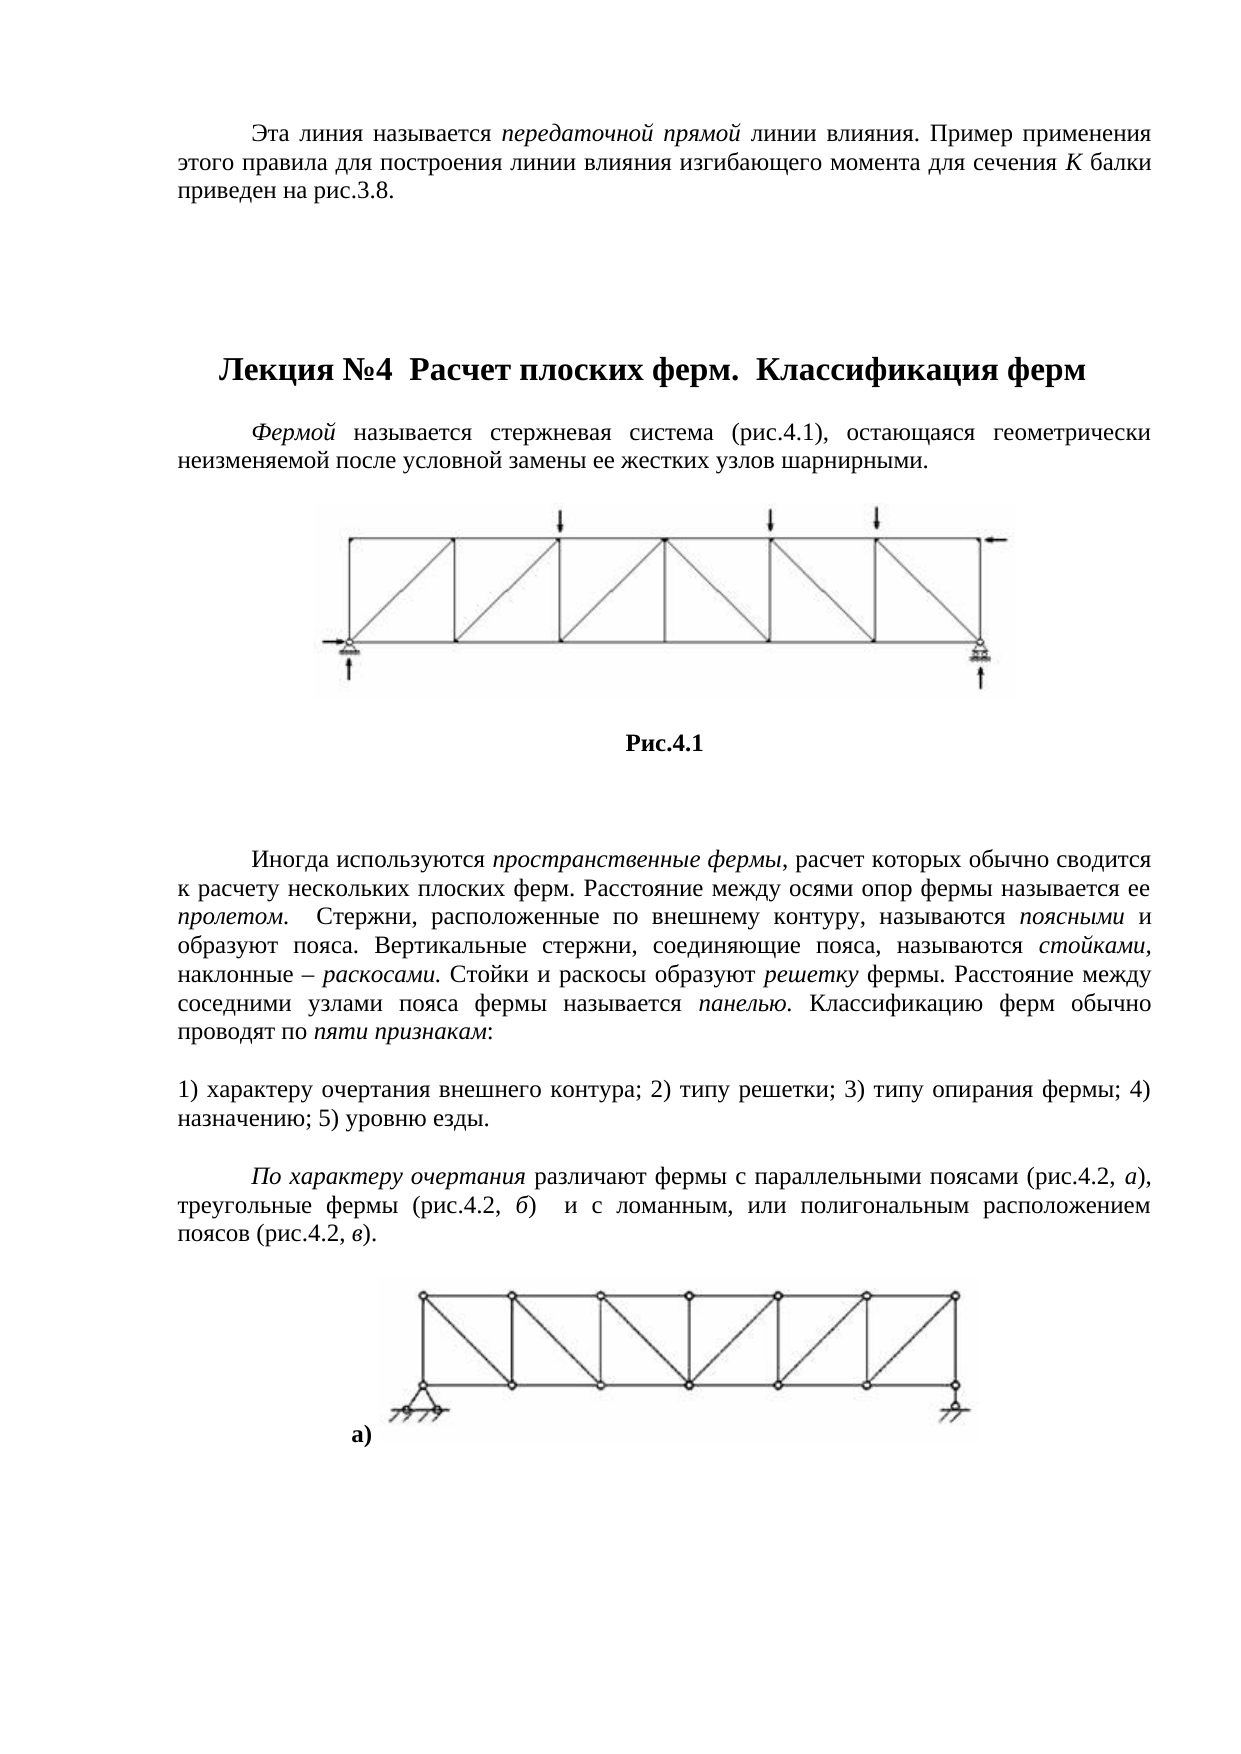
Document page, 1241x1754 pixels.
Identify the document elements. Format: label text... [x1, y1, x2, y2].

picture [313, 503, 1016, 699]
text Лекция №4 Расчет плоских ферм. Классификация ферм [177, 349, 1152, 388]
text Фермой называется стержневая система (рис.4.1), остающаяся геометрически неизменяемой после условной замены ее жестких узлов шарнирными. [177, 417, 1152, 474]
picture [378, 1276, 978, 1442]
text 1) характеру очертания внешнего контура; 2) типу решетки; 3) типу опирания фермы; 4) назначению; 5) уровню езды. [177, 1074, 1152, 1132]
text По характеру очертания различают фермы с параллельными поясами (рис.4.2, а), треугольные фермы (рис.4.2, б) и с ломанным, или полигональным расположением поясов (рис.4.2, в). [177, 1161, 1152, 1247]
text Рис.4.1 [177, 728, 1152, 757]
text Эта линия называется передаточной прямой линии влияния. Пример применения этого правила для построения линии влияния изгибающего момента для сечения K балки приведен на рис.3.8. [177, 118, 1152, 204]
text Иногда используются пространственные фермы, расчет которых обычно сводится к расчету нескольких плоских ферм. Расстояние между осями опор фермы называется ее пролетом. Стержни, расположенные по внешнему контуру, называются поясными и образуют пояса. Вертикальные стержни, соединяющие пояса, называются стойками, наклонные – раскосами. Стойки и раскосы образуют решетку фермы. Расстояние между соседними узлами пояса фермы называется панелью. Классификацию ферм обычно проводят по пяти признакам: [177, 844, 1152, 1045]
